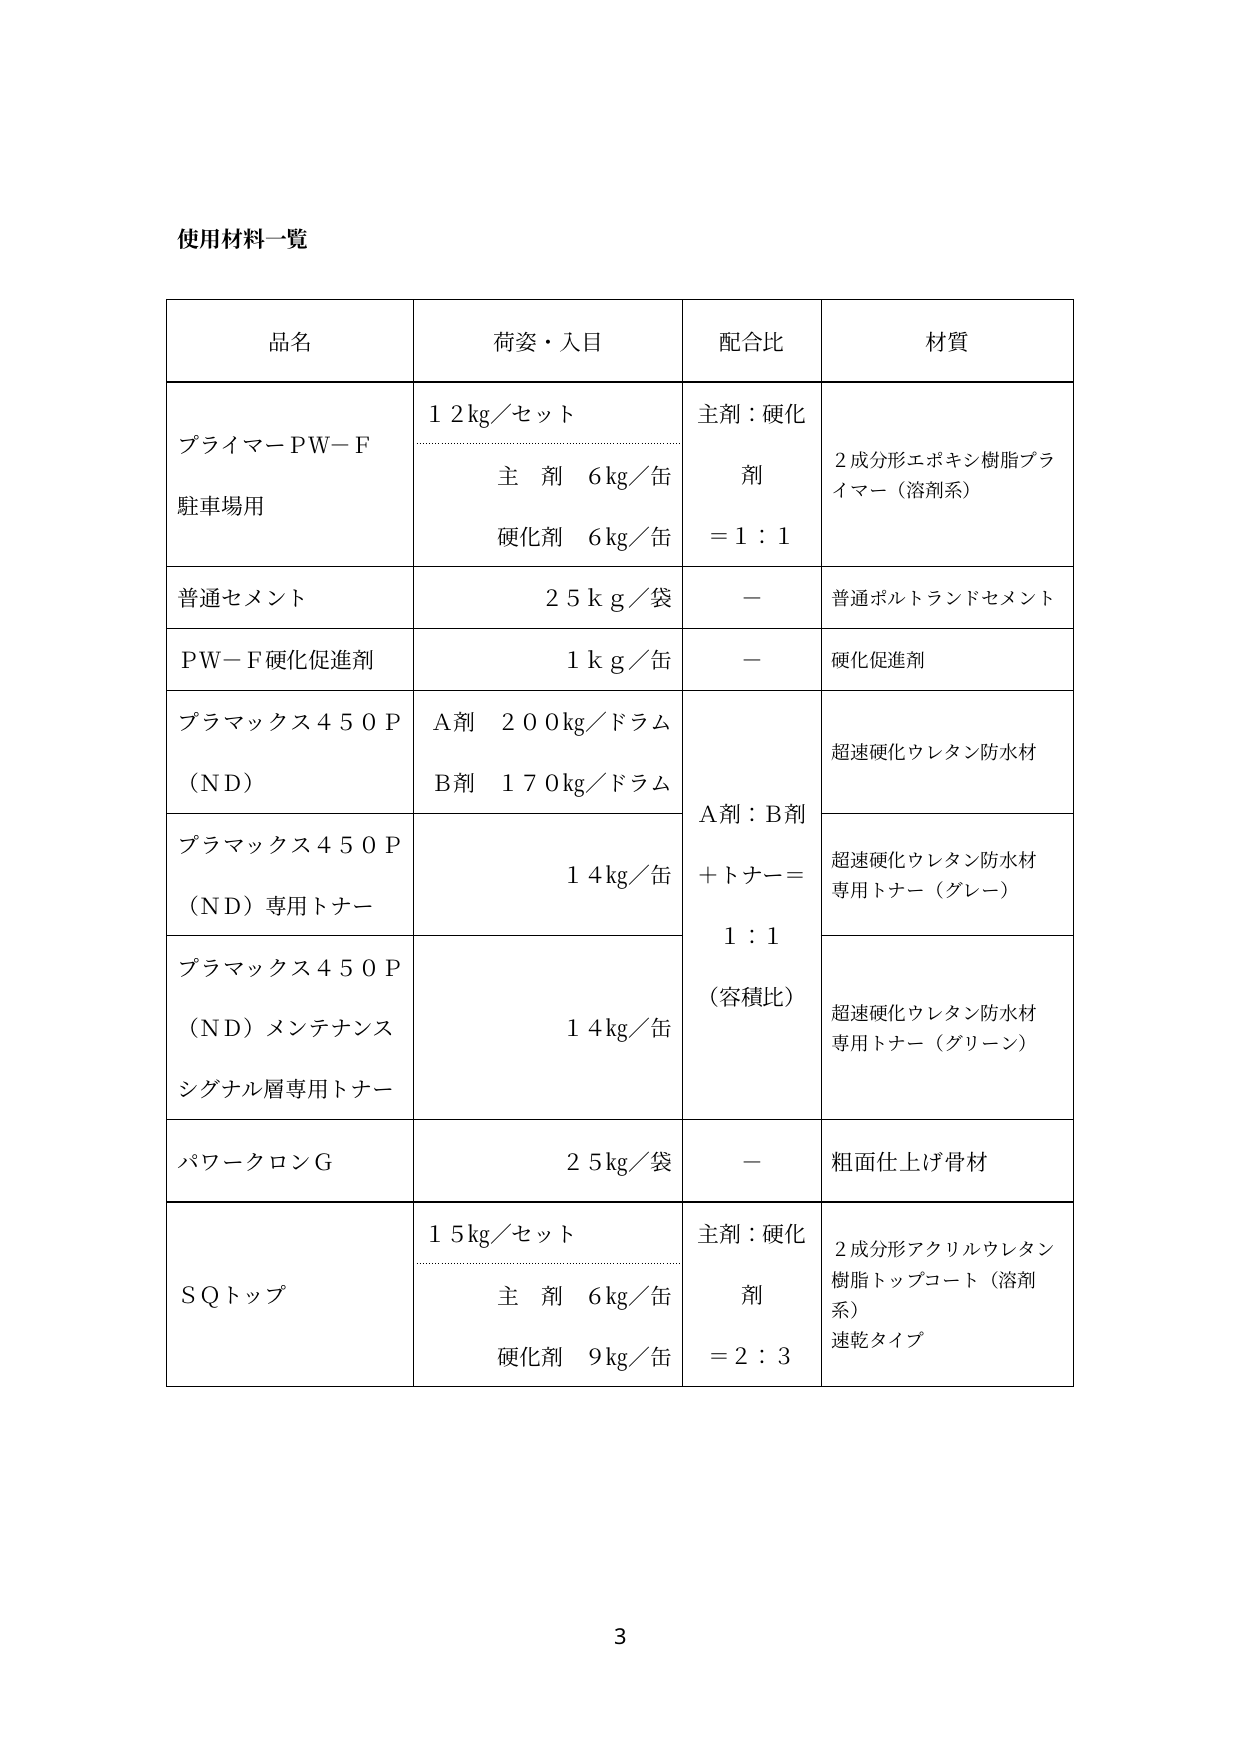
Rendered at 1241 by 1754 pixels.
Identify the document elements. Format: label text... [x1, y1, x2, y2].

table_cell － [683, 629, 821, 690]
table_cell 普通ポルトランドセメント [822, 567, 1073, 628]
table_cell 主 剤 ６㎏／缶 硬化剤 ９㎏／缶 [414, 1263, 682, 1386]
table_cell 超速硬化ウレタン防水材 専用トナー（グレー） [822, 814, 1073, 935]
table_cell 粗面仕上げ骨材 [822, 1120, 1073, 1201]
table_cell ２成分形エポキシ樹脂プライマー（溶剤系） [822, 383, 1073, 566]
table_cell － [683, 567, 821, 628]
table_cell ＰＷ－Ｆ硬化促進剤 [167, 629, 413, 690]
table_cell 超速硬化ウレタン防水材 [822, 691, 1073, 812]
table_cell 普通セメント [167, 567, 413, 628]
table_cell ２成分形アクリルウレタン樹脂トップコート（溶剤系） 速乾タイプ [822, 1203, 1073, 1386]
table_cell Ａ剤：Ｂ剤＋トナー＝１：１ （容積比） [683, 691, 821, 1119]
table_cell プラマックス４５０Ｐ（ＮＤ） [167, 691, 413, 812]
table_cell プラマックス４５０Ｐ（ＮＤ）メンテナンス シグナル層専用トナー [167, 936, 413, 1119]
table_cell 主剤：硬化剤 ＝１：１ [683, 383, 821, 566]
table_cell 主 剤 ６㎏／缶 硬化剤 ６㎏／缶 [414, 443, 682, 566]
text 使用材料一覧 [177, 207, 1063, 268]
table_cell １５㎏／セット [414, 1203, 682, 1263]
table_header 荷姿・入目 [414, 300, 682, 381]
table_cell １４㎏／缶 [414, 936, 682, 1119]
table_cell 主剤：硬化剤 ＝２：３ [683, 1203, 821, 1386]
table_cell ２５㎏／袋 [414, 1120, 682, 1201]
table_cell － [683, 1120, 821, 1201]
table_header 品名 [167, 300, 413, 381]
table_cell プライマーＰＷ－Ｆ 駐車場用 [167, 383, 413, 566]
table_cell 超速硬化ウレタン防水材 専用トナー（グリーン） [822, 936, 1073, 1119]
table_header 材質 [822, 300, 1073, 381]
table_cell 硬化促進剤 [822, 629, 1073, 690]
table_cell １４㎏／缶 [414, 814, 682, 935]
table_cell ＳＱトップ [167, 1203, 413, 1386]
table_cell １２㎏／セット [414, 383, 682, 443]
table_cell パワークロンＧ [167, 1120, 413, 1201]
table_cell Ａ剤 ２００㎏／ドラム Ｂ剤 １７０㎏／ドラム [414, 691, 682, 812]
table_header 配合比 [683, 300, 821, 381]
table_cell プラマックス４５０Ｐ（ＮＤ）専用トナー [167, 814, 413, 935]
table_cell ２５ｋｇ／袋 [414, 567, 682, 628]
table_cell １ｋｇ／缶 [414, 629, 682, 690]
